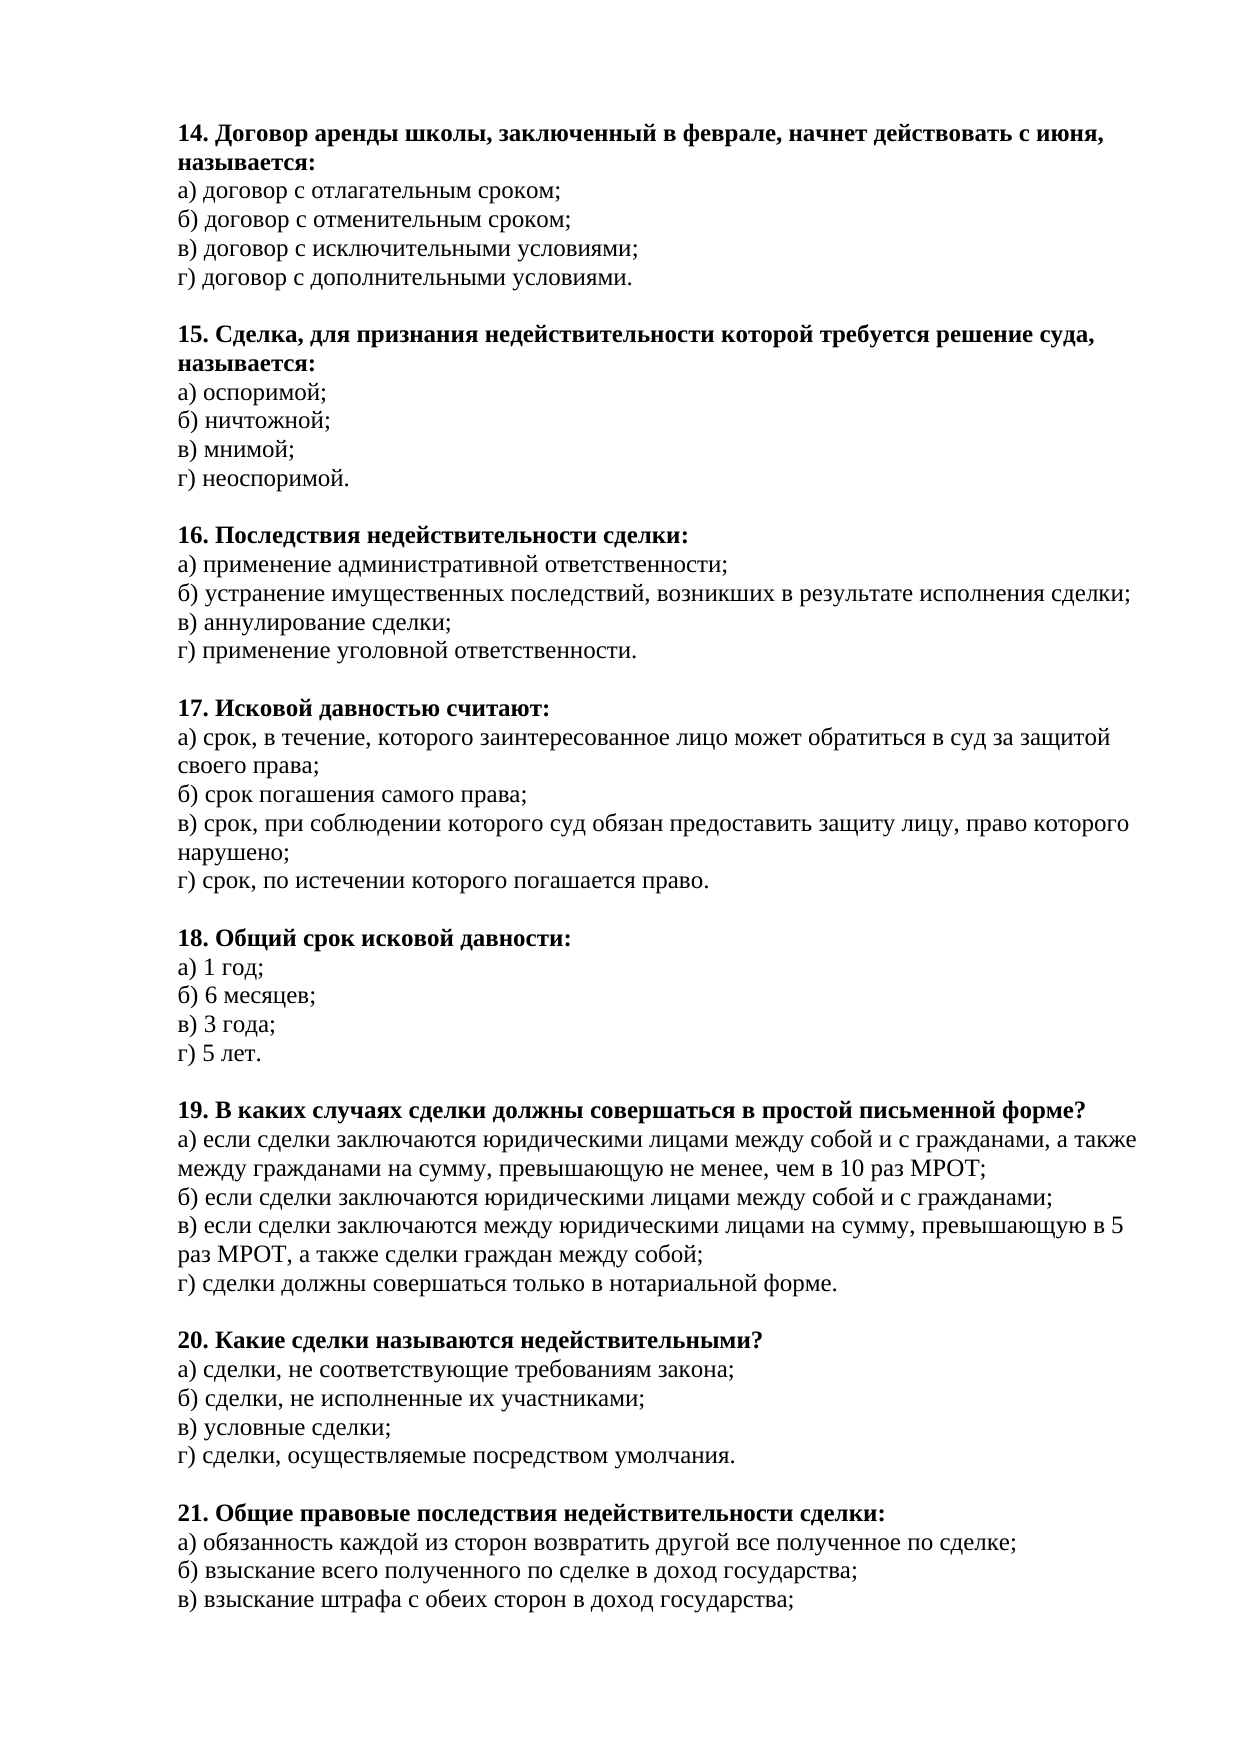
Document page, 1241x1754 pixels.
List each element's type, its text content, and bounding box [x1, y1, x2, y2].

text а) договор с отлагательным сроком; [177, 176, 1152, 204]
text 18. Общий срок исковой давности: [177, 923, 1152, 952]
text а) сделки, не соответствующие требованиям закона; [177, 1354, 1152, 1383]
text б) сделки, не исполненные их участниками; [177, 1383, 1152, 1412]
text в) срок, при соблюдении которого суд обязан предоставить защиту лицу, право которого нарушено; [177, 808, 1152, 866]
text г) 5 лет. [177, 1038, 1152, 1067]
text а) обязанность каждой из сторон возвратить другой все полученное по сделке; [177, 1527, 1152, 1556]
text 21. Общие правовые последствия недействительности сделки: [177, 1498, 1152, 1527]
text г) срок, по истечении которого погашается право. [177, 866, 1152, 894]
text б) 6 месяцев; [177, 981, 1152, 1009]
text 20. Какие сделки называются недействительными? [177, 1326, 1152, 1354]
text б) если сделки заключаются юридическими лицами между собой и с гражданами; [177, 1182, 1152, 1211]
text в) взыскание штрафа с обеих сторон в доход государства; [177, 1584, 1152, 1613]
text б) взыскание всего полученного по сделке в доход государства; [177, 1556, 1152, 1584]
text б) срок погашения самого права; [177, 779, 1152, 808]
text а) 1 год; [177, 952, 1152, 981]
text 19. В каких случаях сделки должны совершаться в простой письменной форме? [177, 1096, 1152, 1124]
text а) оспоримой; [177, 377, 1152, 406]
text г) сделки должны совершаться только в нотариальной форме. [177, 1268, 1152, 1297]
text 15. Сделка, для признания недействительности которой требуется решение суда, называется: [177, 319, 1152, 377]
text в) 3 года; [177, 1009, 1152, 1038]
text 14. Договор аренды школы, заключенный в феврале, начнет действовать с июня, называется: [177, 118, 1152, 176]
text в) если сделки заключаются между юридическими лицами на сумму, превышающую в 5 раз МРОТ, а также сделки граждан между собой; [177, 1211, 1152, 1268]
text г) сделки, осуществляемые посредством умолчания. [177, 1441, 1152, 1469]
text а) срок, в течение, которого заинтересованное лицо может обратиться в суд за защитой своего права; [177, 722, 1152, 779]
text г) договор с дополнительными условиями. [177, 262, 1152, 291]
text б) договор с отменительным сроком; [177, 204, 1152, 233]
text г) неоспоримой. [177, 463, 1152, 492]
text г) применение уголовной ответственности. [177, 636, 1152, 664]
text в) мнимой; [177, 434, 1152, 463]
text б) устранение имущественных последствий, возникших в результате исполнения сделки; [177, 578, 1152, 607]
text в) условные сделки; [177, 1412, 1152, 1441]
text в) договор с исключительными условиями; [177, 233, 1152, 262]
text а) если сделки заключаются юридическими лицами между собой и с гражданами, а также между гражданами на сумму, превышающую не менее, чем в 10 раз МРОТ; [177, 1124, 1152, 1182]
text 17. Исковой давностью считают: [177, 693, 1152, 722]
text а) применение административной ответственности; [177, 549, 1152, 578]
text 16. Последствия недействительности сделки: [177, 521, 1152, 549]
text в) аннулирование сделки; [177, 607, 1152, 636]
text б) ничтожной; [177, 406, 1152, 434]
